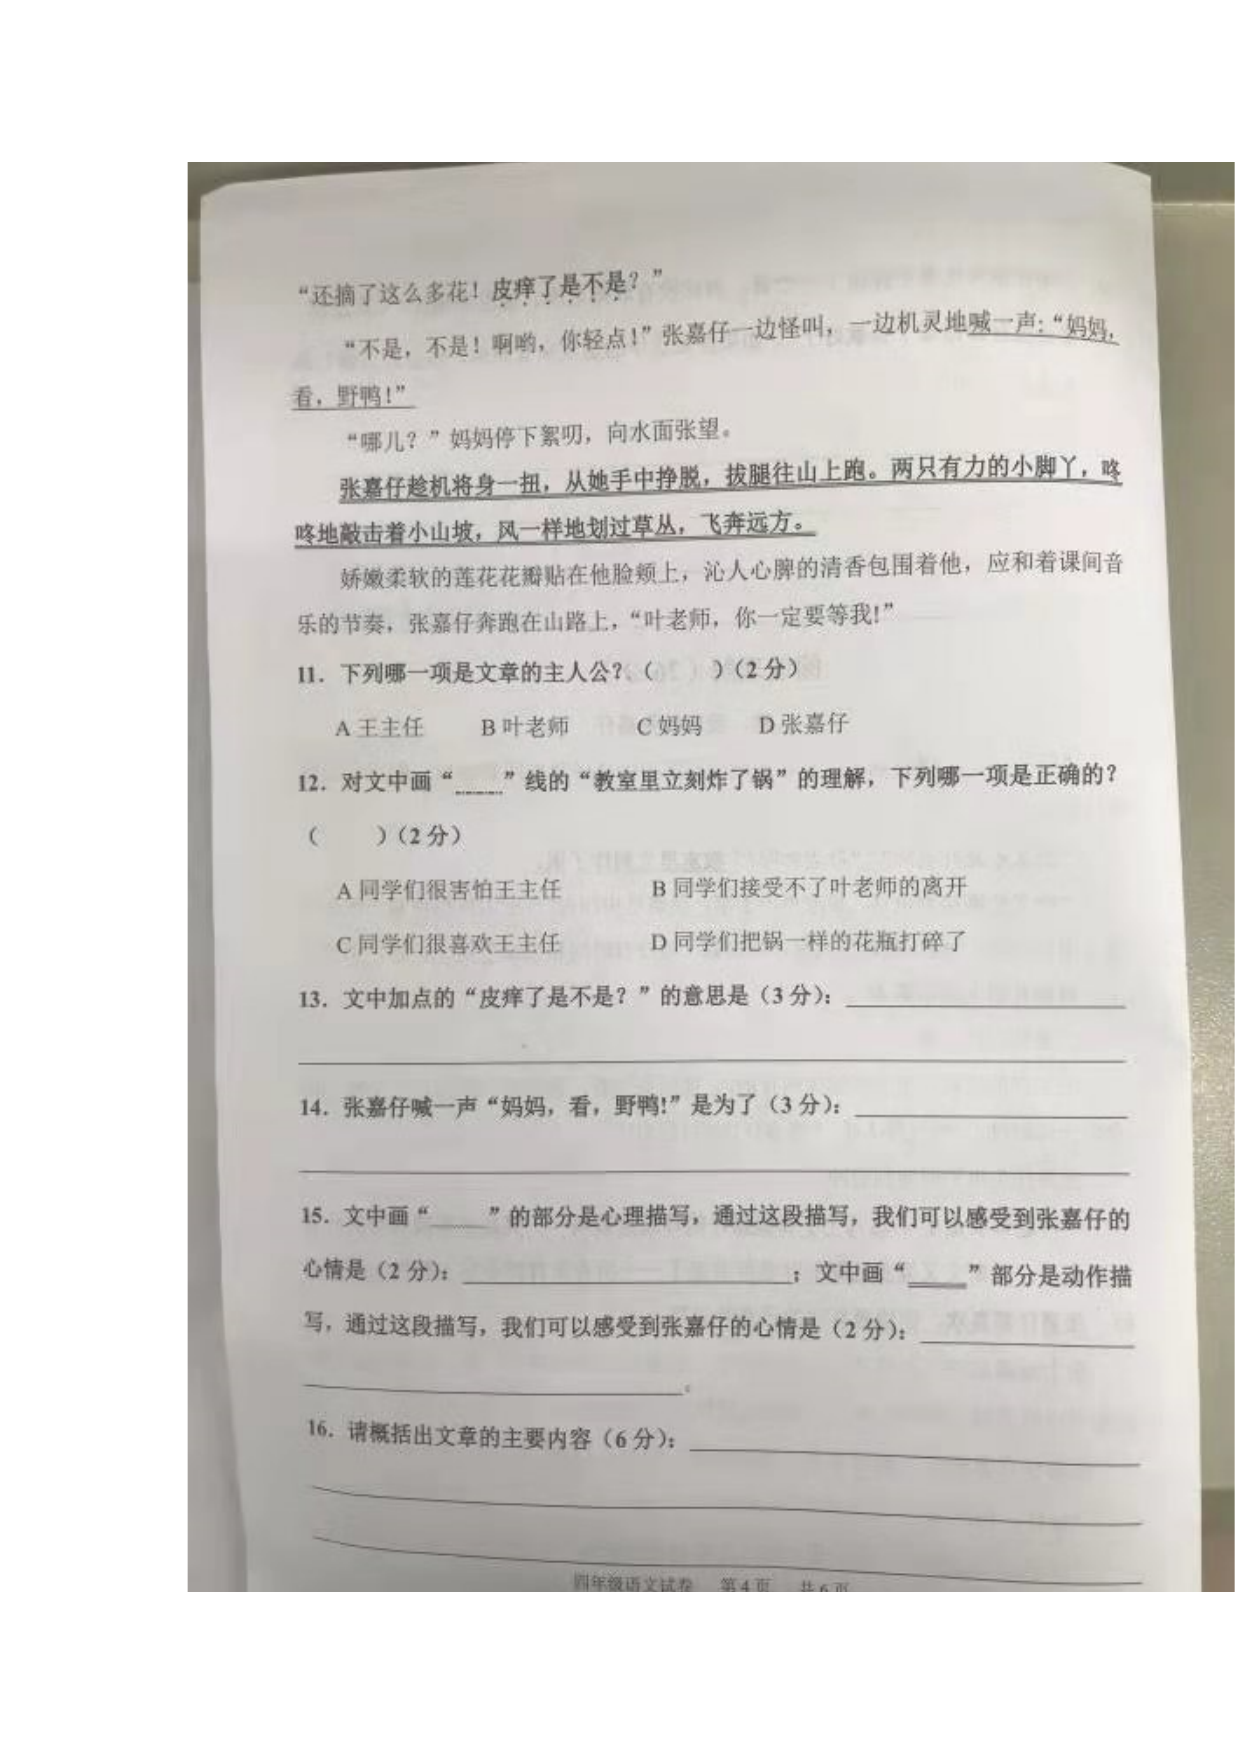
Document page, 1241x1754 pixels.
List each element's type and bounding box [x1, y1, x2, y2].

picture [187, 162, 1235, 1592]
